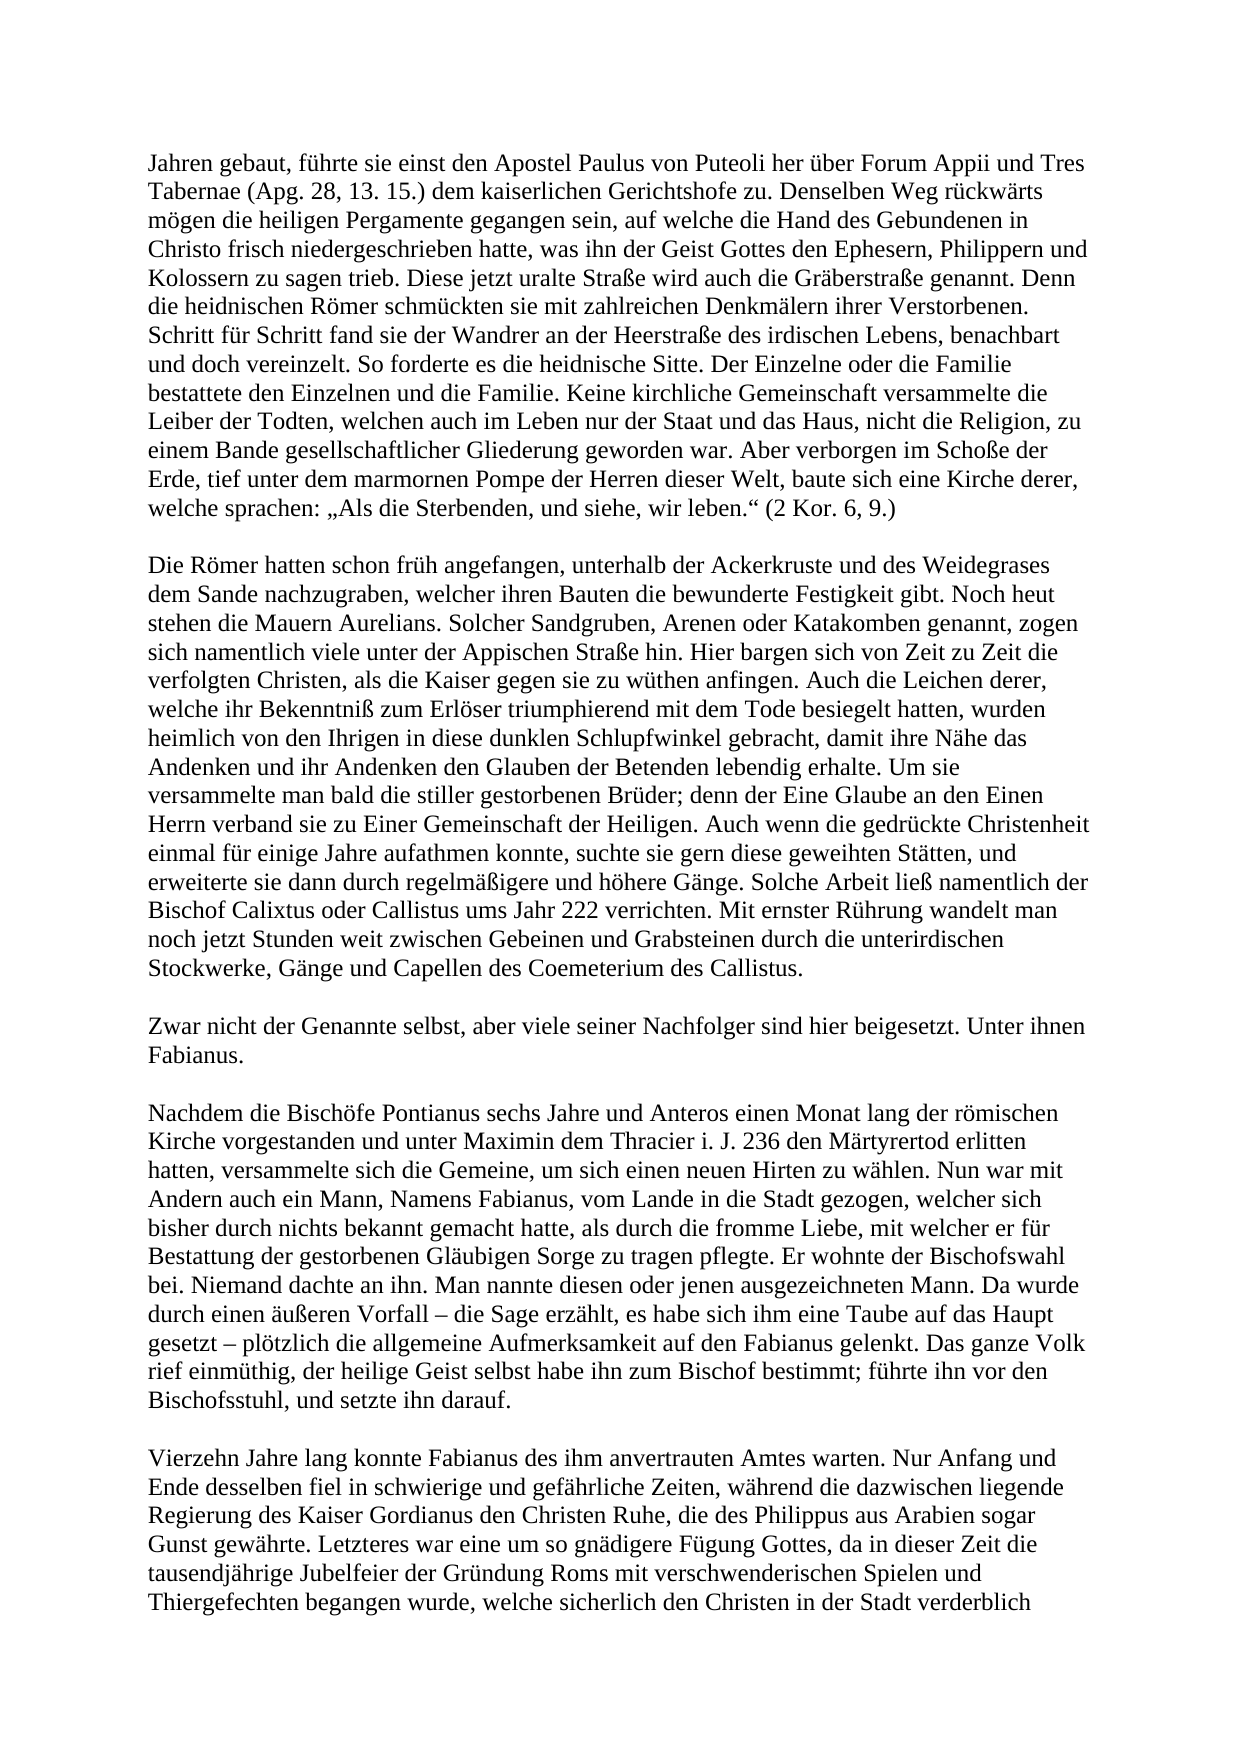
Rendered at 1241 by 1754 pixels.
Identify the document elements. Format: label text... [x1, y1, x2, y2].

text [148, 1443, 1093, 1616]
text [148, 148, 1093, 521]
text Nachdem die Bischöfe Pontianus sechs Jahre und Anteros einen Monat lang der römischen Kirche vorgestanden und unter Maximin dem Thracier i. J. 236 den Märtyrertod erlitten hatten, versammelte sich die Gemeine, um sich einen neuen Hirten zu wählen. Nun war mit Andern auch ein Mann, Namens Fabianus, vom Lande in die Stadt gezogen, welcher sich bisher durch nichts bekannt gemacht hatte, als durch die fromme Liebe, mit welcher er für Bestattung der gestorbenen Gläubigen Sorge zu tragen pflegte. Er wohnte der Bischofswahl bei. Niemand dachte an ihn. Man nannte diesen oder jenen ausgezeichneten Mann. Da wurde durch einen äußeren Vorfall – die Sage erzählt, es habe sich ihm eine Taube auf das Haupt gesetzt – plötzlich die allgemeine Aufmerksamkeit auf den Fabianus gelenkt. Das ganze Volk rief einmüthig, der heilige Geist selbst habe ihn zum Bischof bestimmt; führte ihn vor den Bischofsstuhl, und setzte ihn darauf. [148, 1098, 1093, 1414]
text Zwar nicht der Genannte selbst, aber viele seiner Nachfolger sind hier beigesetzt. Unter ihnen Fabianus. [148, 1011, 1093, 1068]
text Die Römer hatten schon früh angefangen, unterhalb der Ackerkruste und des Weidegrases dem Sande nachzugraben, welcher ihren Bauten die bewunderte Festigkeit gibt. Noch heut stehen die Mauern Aurelians. Solcher Sandgruben, Arenen oder Katakomben genannt, zogen sich namentlich viele unter der Appischen Straße hin. Hier bargen sich von Zeit zu Zeit die verfolgten Christen, als die Kaiser gegen sie zu wüthen anfingen. Auch die Leichen derer, welche ihr Bekenntniß zum Erlöser triumphierend mit dem Tode besiegelt hatten, wurden heimlich von den Ihrigen in diese dunklen Schlupfwinkel gebracht, damit ihre Nähe das Andenken und ihr Andenken den Glauben der Betenden lebendig erhalte. Um sie versammelte man bald die stiller gestorbenen Brüder; denn der Eine Glaube an den Einen Herrn verband sie zu Einer Gemeinschaft der Heiligen. Auch wenn die gedrückte Christenheit einmal für einige Jahre aufathmen konnte, suchte sie gern diese geweihten Stätten, und erweiterte sie dann durch regelmäßigere und höhere Gänge. Solche Arbeit ließ namentlich der Bischof Calixtus oder Callistus ums Jahr 222 verrichten. Mit ernster Rührung wandelt man noch jetzt Stunden weit zwischen Gebeinen und Grabsteinen durch die unterirdischen Stockwerke, Gänge und Capellen des Coemeterium des Callistus. [148, 551, 1093, 982]
